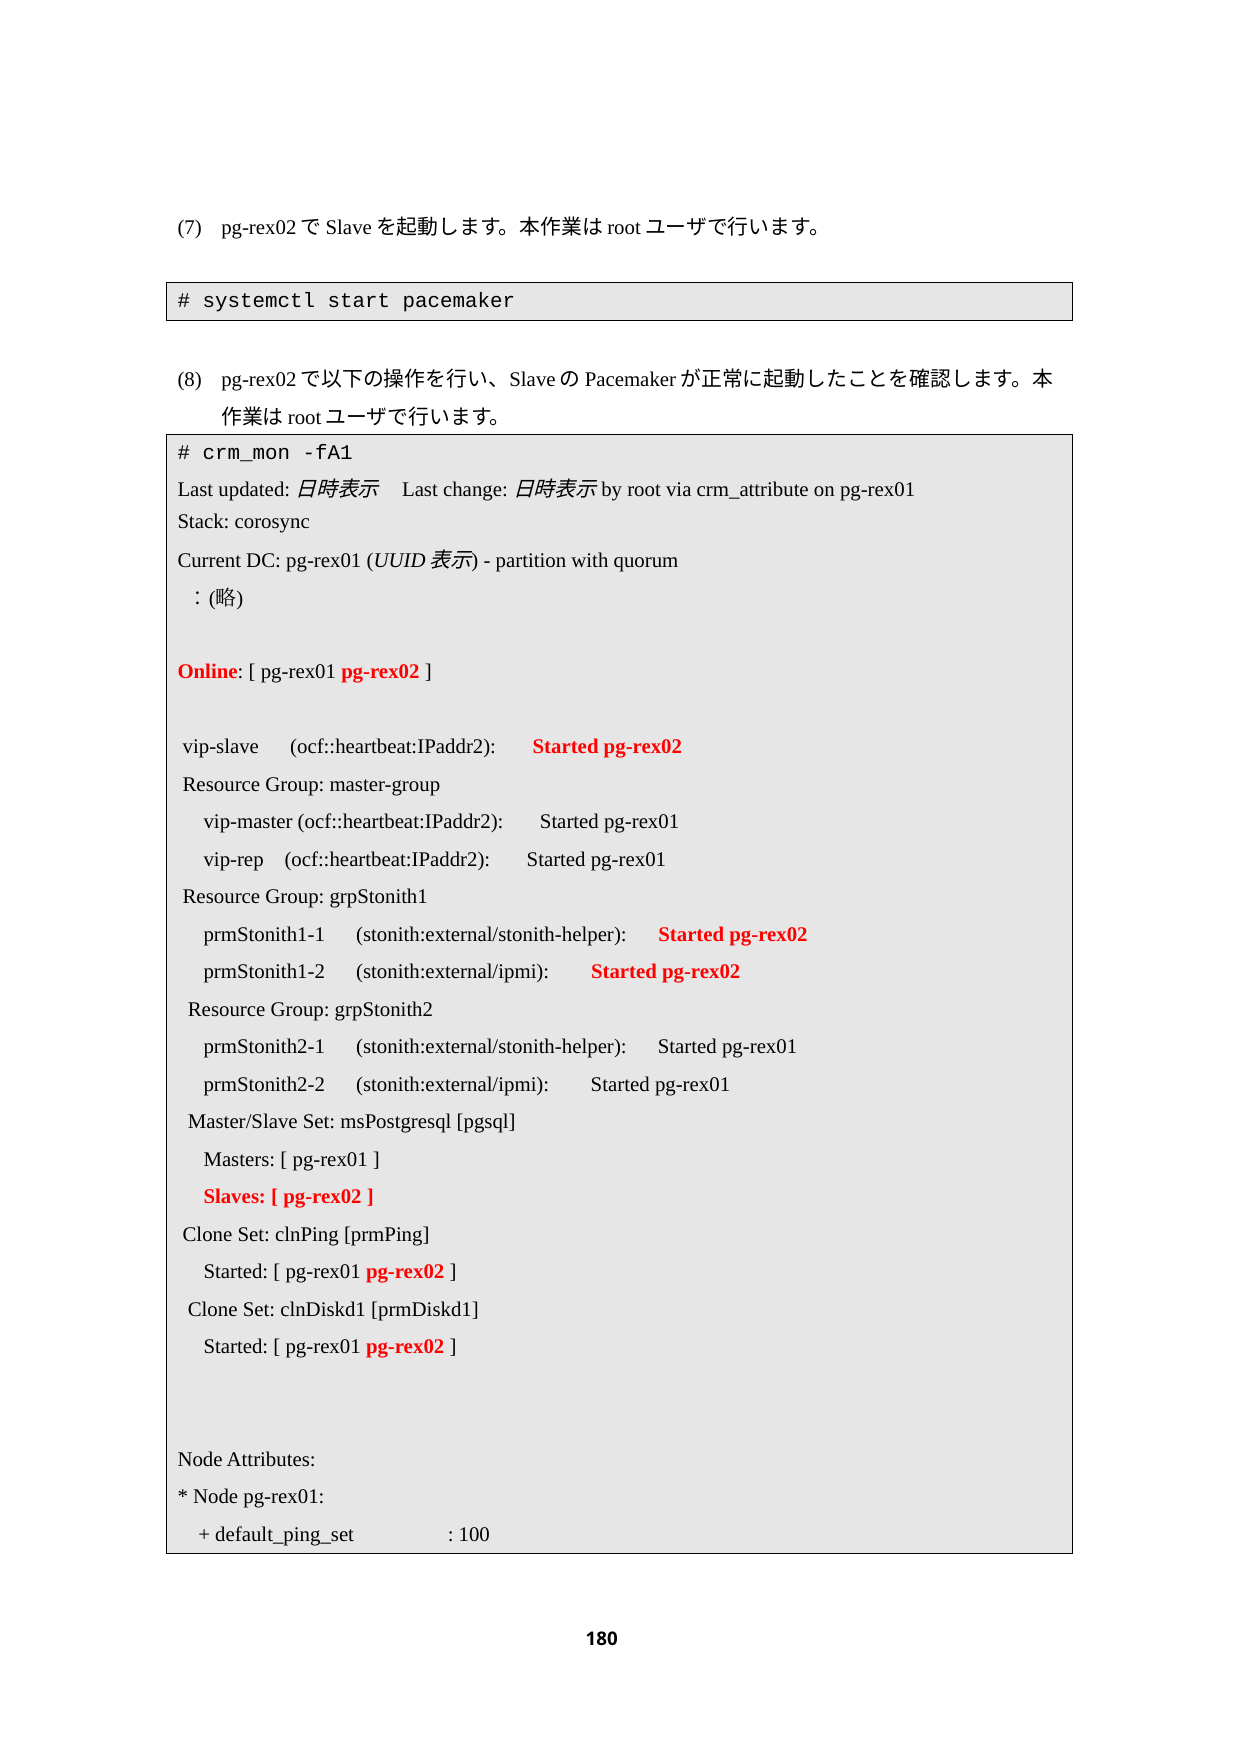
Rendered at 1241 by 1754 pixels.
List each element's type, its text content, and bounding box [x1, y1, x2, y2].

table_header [167, 435, 1072, 1553]
list pg-rex02でSlaveを起動します。本作業はrootユーザで行います。 [177, 207, 1054, 244]
table_header # systemctl start pacemaker [167, 283, 1072, 320]
list pg-rex02で以下の操作を行い、SlaveのPacemakerが正常に起動したことを確認します。本作業はrootユーザで行います。 [177, 359, 1054, 434]
